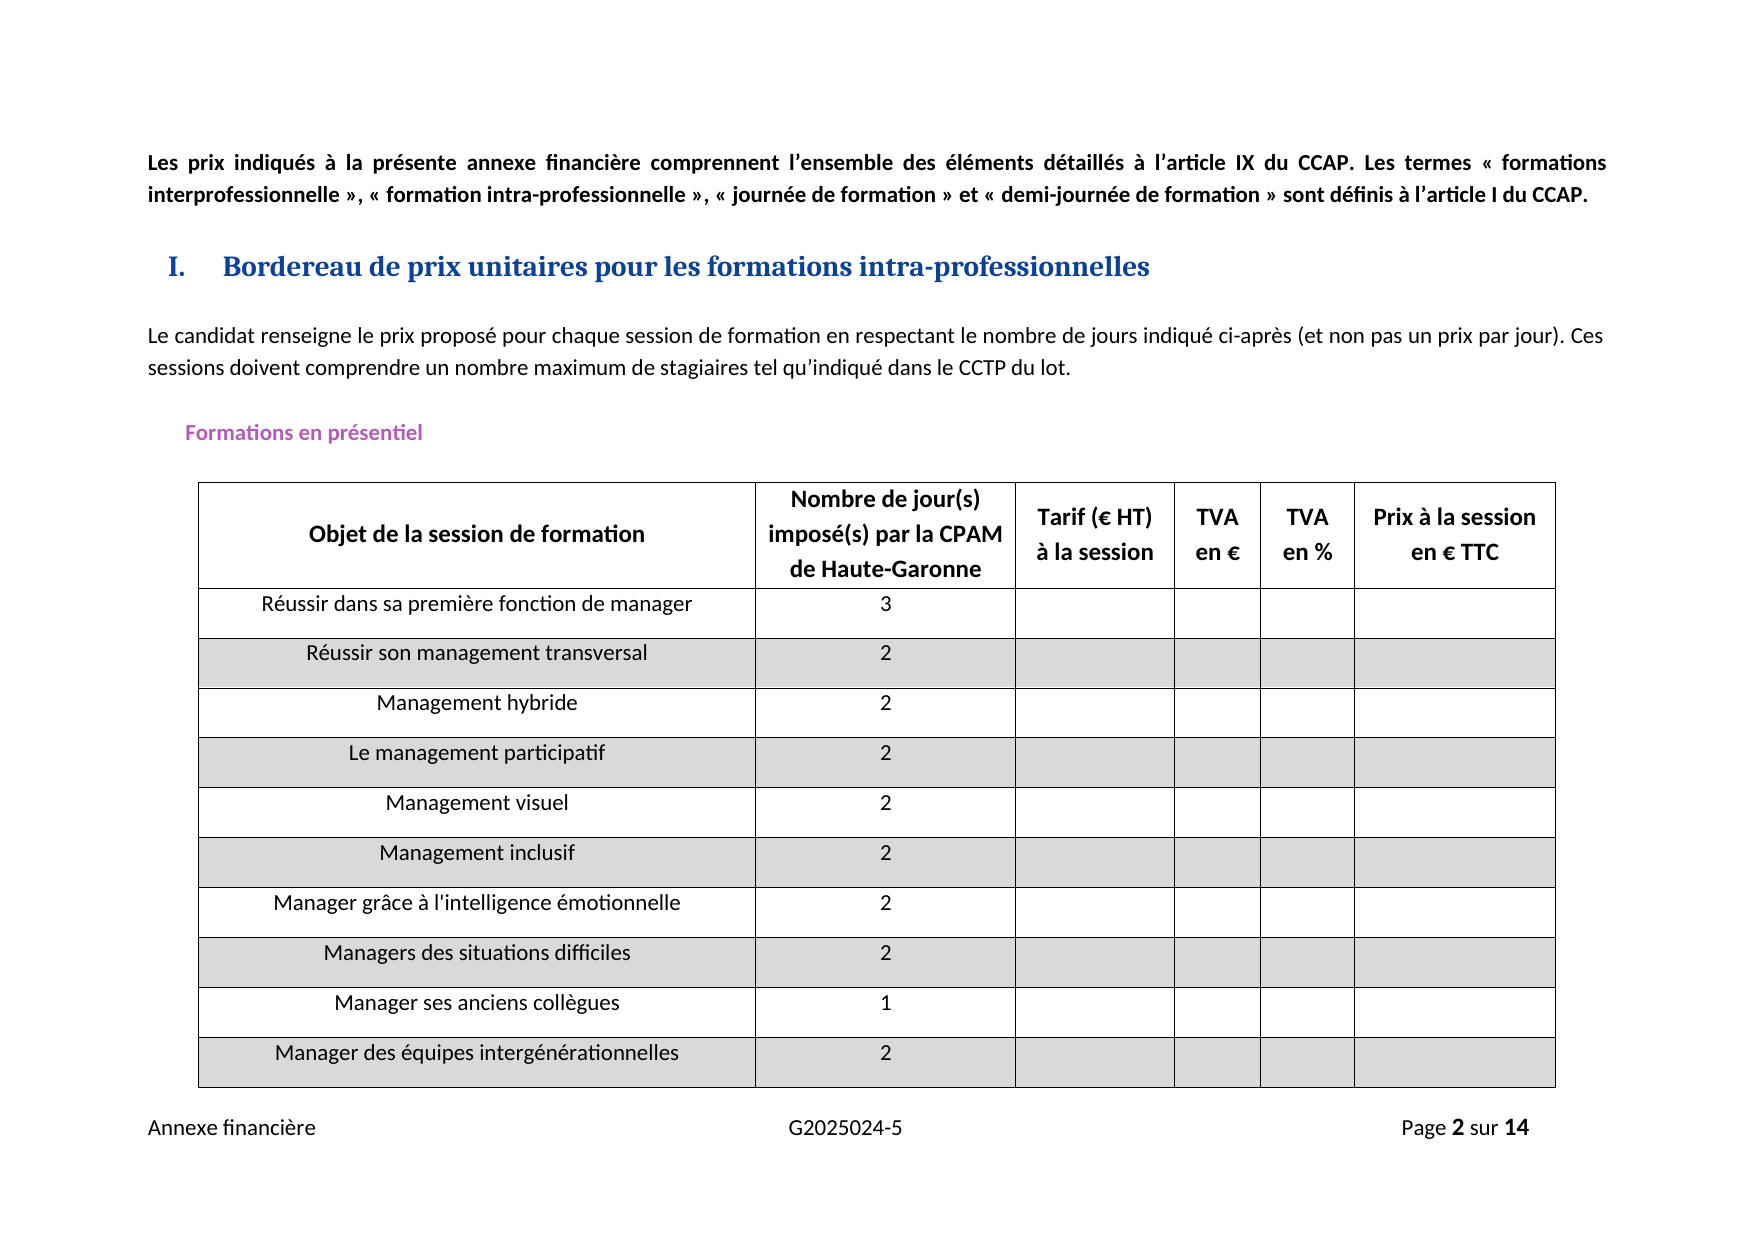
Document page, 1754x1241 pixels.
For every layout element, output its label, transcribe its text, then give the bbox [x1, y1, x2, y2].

table_cell [1016, 888, 1174, 937]
table_cell [1175, 888, 1260, 937]
table_cell 3 [756, 589, 1015, 637]
table_cell [1175, 938, 1260, 987]
table_cell [1355, 988, 1555, 1037]
table_cell [1016, 738, 1174, 787]
table_cell [1355, 938, 1555, 987]
table_cell 2 [756, 788, 1015, 837]
table_cell [1016, 988, 1174, 1037]
table_header TVA en € [1175, 483, 1260, 588]
table_cell [1261, 589, 1354, 637]
table_cell Manager ses anciens collègues [199, 988, 755, 1037]
table_cell 2 [756, 1038, 1015, 1087]
table_cell [1261, 1038, 1354, 1087]
table_cell 2 [756, 738, 1015, 787]
table_cell Réussir son management transversal [199, 639, 755, 687]
table_cell [1355, 589, 1555, 637]
table_cell [1016, 589, 1174, 637]
text Formations en présentiel [185, 418, 1606, 446]
table_cell [1016, 639, 1174, 687]
table_cell [1261, 838, 1354, 887]
table_cell [1261, 738, 1354, 787]
table_cell [1175, 589, 1260, 637]
table_cell [1016, 788, 1174, 837]
table_cell Management visuel [199, 788, 755, 837]
table_cell Management inclusif [199, 838, 755, 887]
table_cell [1261, 689, 1354, 737]
table_cell 2 [756, 838, 1015, 887]
table_cell Le management participatif [199, 738, 755, 787]
table_cell [1175, 988, 1260, 1037]
text Le candidat renseigne le prix proposé pour chaque session de formation en respectant le nombre de jours indiqué ci-après (et non pas un prix par jour). Ces sessions doivent comprendre un nombre maximum de stagiaires tel qu’indiqué dans le CCTP du lot. [148, 321, 1606, 381]
table_cell [1175, 788, 1260, 837]
table_cell [1175, 738, 1260, 787]
table_cell [1355, 738, 1555, 787]
table_cell Manager grâce à l'intelligence émotionnelle [199, 888, 755, 937]
table_cell Manager des équipes intergénérationnelles [199, 1038, 755, 1087]
table_cell [1016, 689, 1174, 737]
table_cell [1355, 888, 1555, 937]
table_cell [1175, 838, 1260, 887]
table_header TVA en % [1261, 483, 1354, 588]
table_cell [1175, 639, 1260, 687]
table_header Nombre de jour(s) imposé(s) par la CPAM de Haute-Garonne [756, 483, 1015, 588]
table_cell 2 [756, 639, 1015, 687]
table_cell [1175, 689, 1260, 737]
table_cell [1355, 788, 1555, 837]
table_cell [1355, 639, 1555, 687]
table_cell 2 [756, 888, 1015, 937]
table_header Tarif (€ HT) à la session [1016, 483, 1174, 588]
table_cell [1016, 838, 1174, 887]
table_header Prix à la session en € TTC [1355, 483, 1555, 588]
table_cell [1355, 1038, 1555, 1087]
table_cell [1261, 988, 1354, 1037]
table_cell [1261, 888, 1354, 937]
table_cell [1355, 689, 1555, 737]
table_cell [1175, 1038, 1260, 1087]
table_cell Réussir dans sa première fonction de manager [199, 589, 755, 637]
table_cell [1355, 838, 1555, 887]
table_cell [1016, 1038, 1174, 1087]
table_cell [1261, 639, 1354, 687]
subtitle Bordereau de prix unitaires pour les formations intra-professionnelles [185, 251, 1606, 284]
table_cell [1261, 788, 1354, 837]
table_cell Management hybride [199, 689, 755, 737]
table_cell Managers des situations difficiles [199, 938, 755, 987]
table_cell [1261, 938, 1354, 987]
table_header Objet de la session de formation [199, 483, 755, 588]
table_cell [1016, 938, 1174, 987]
subtitle Les prix indiqués à la présente annexe financière comprennent l’ensemble des éléments détaillés à l’article IX du CCAP. Les termes « formations interprofessionnelle », « formation intra-professionnelle », « journée de formation » et « demi-journée de formation » sont définis à l’article I du CCAP. [148, 148, 1606, 208]
table_cell 1 [756, 988, 1015, 1037]
table_cell 2 [756, 689, 1015, 737]
table_cell 2 [756, 938, 1015, 987]
